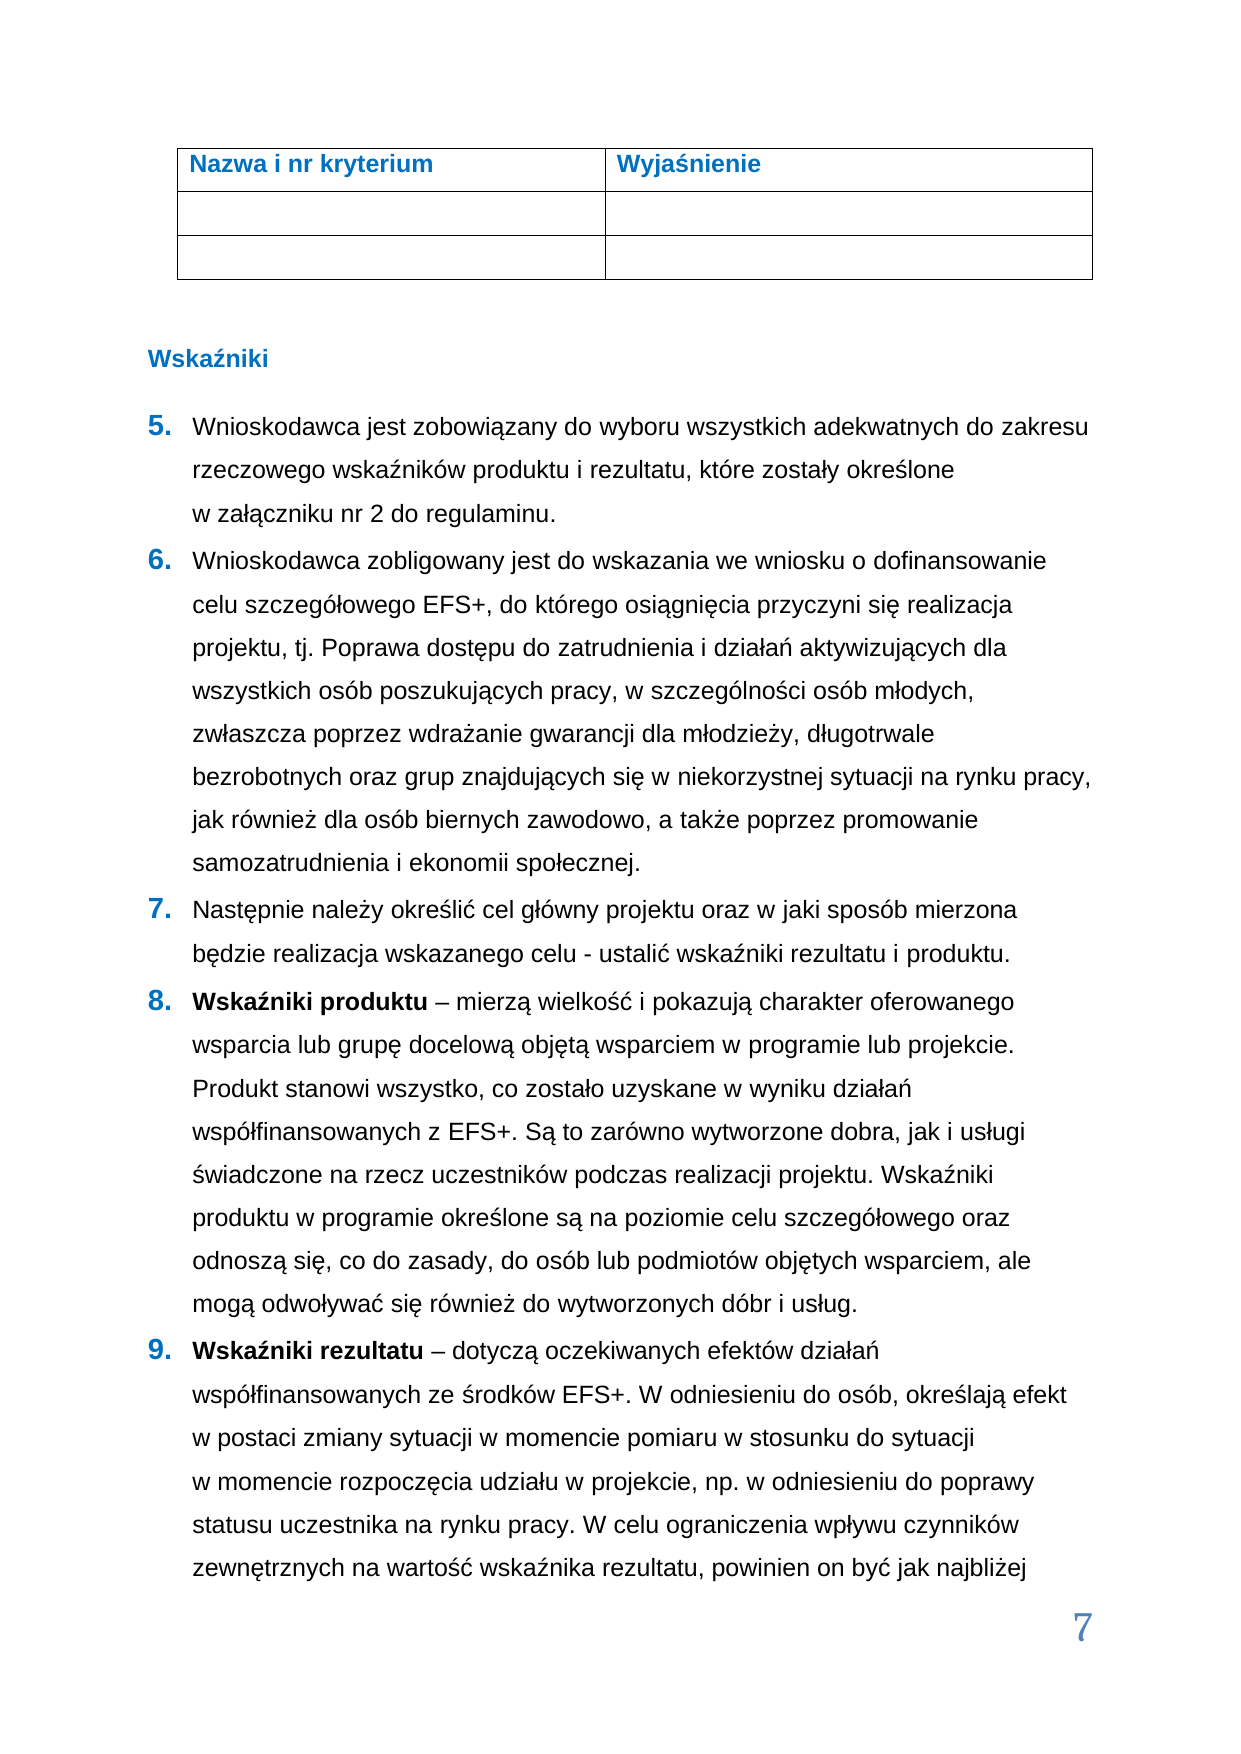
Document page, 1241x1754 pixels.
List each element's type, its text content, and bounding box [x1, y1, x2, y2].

table_cell [178, 236, 605, 279]
table_header Nazwa i nr kryterium [178, 149, 605, 191]
text Wskaźniki [148, 344, 1093, 372]
list Wnioskodawca zobligowany jest do wskazania we wniosku o dofinansowanie celu szczegółowego EFS+, do którego osiągnięcia przyczyni się realizacja projektu, tj. Poprawa dostępu do zatrudnienia i działań aktywizujących dla wszystkich osób poszukujących pracy, w szczególności osób młodych, zwłaszcza poprzez wdrażanie gwarancji dla młodzieży, długotrwale bezrobotnych oraz grup znajdujących się w niekorzystnej sytuacji na rynku pracy, jak również dla osób biernych zawodowo, a także poprzez promowanie samozatrudnienia i ekonomii społecznej. [148, 542, 1093, 877]
table_cell [606, 236, 1092, 279]
list Wskaźniki produktu – mierzą wielkość i pokazują charakter oferowanego wsparcia lub grupę docelową objętą wsparciem w programie lub projekcie. Produkt stanowi wszystko, co zostało uzyskane w wyniku działań współfinansowanych z EFS+. Są to zarówno wytworzone dobra, jak i usługi świadczone na rzecz uczestników podczas realizacji projektu. Wskaźniki produktu w programie określone są na poziomie celu szczegółowego oraz odnoszą się, co do zasady, do osób lub podmiotów objętych wsparciem, ale mogą odwoływać się również do wytworzonych dóbr i usług. [148, 983, 1093, 1318]
list Następnie należy określić cel główny projektu oraz w jaki sposób mierzona będzie realizacja wskazanego celu - ustalić wskaźniki rezultatu i produktu. [148, 892, 1093, 968]
list Wnioskodawca jest zobowiązany do wyboru wszystkich adekwatnych do zakresu rzeczowego wskaźników produktu i rezultatu, które zostały określone w załączniku nr 2 do regulaminu. [148, 408, 1093, 527]
table_cell [178, 192, 605, 234]
table_header Wyjaśnienie [606, 149, 1092, 191]
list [148, 1332, 1093, 1582]
table_cell [606, 192, 1092, 234]
